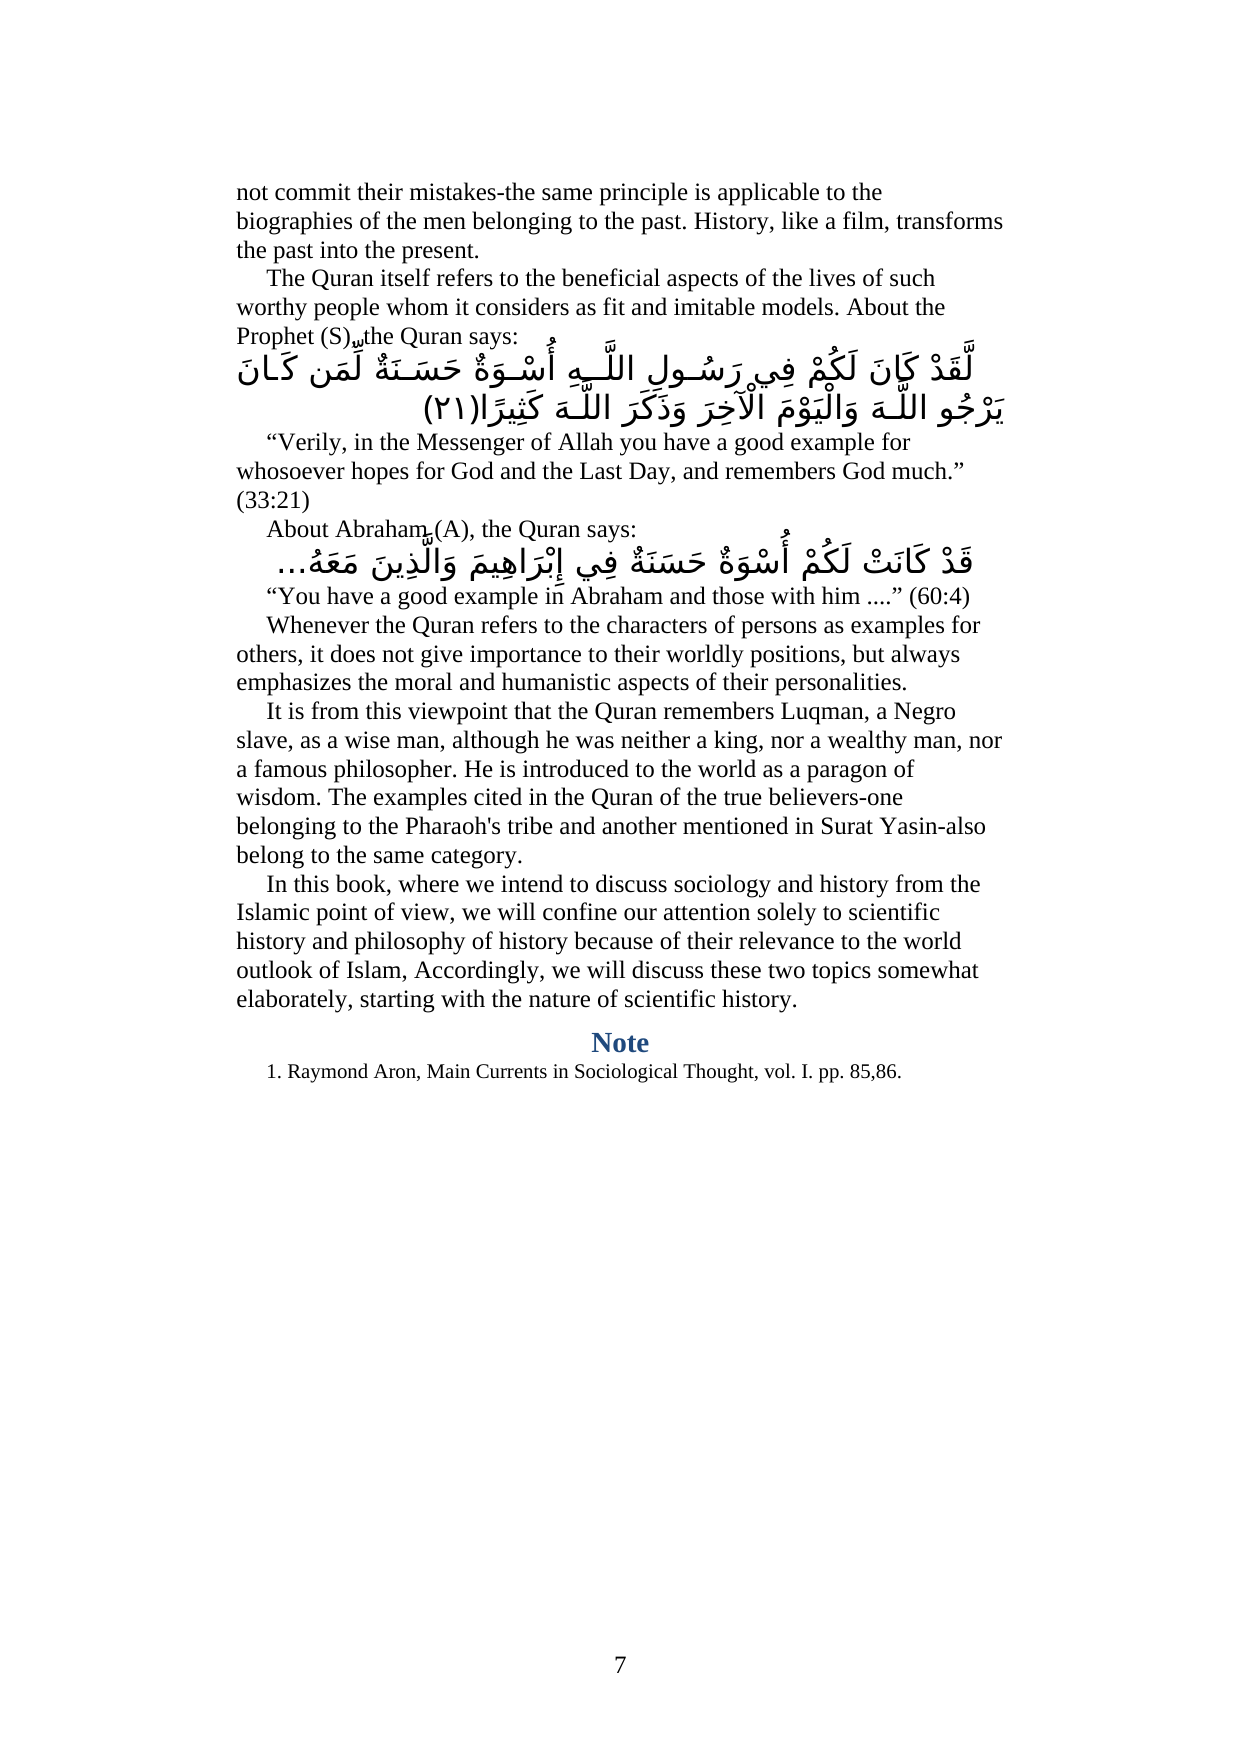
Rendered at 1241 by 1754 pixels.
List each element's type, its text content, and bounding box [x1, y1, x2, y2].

text 1. Raymond Aron, Main Currents in Sociological Thought, vol. I. pp. 85,86. [236, 1058, 1004, 1083]
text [236, 177, 1004, 263]
text قَدْ كَانَتْ لَكُمْ أُسْوَةٌ حَسَنَةٌ فِي إِبْرَاهِيمَ وَالَّذِينَ مَعَهُ... [236, 542, 1004, 581]
text About Abraham (A), the Quran says: [236, 514, 1004, 542]
text It is from this viewpoint that the Quran remembers Luqman, a Negro slave, as a wise man, although he was neither a king, nor a weal­thy man, nor a famous philosopher. He is introduced to the world as a paragon of wisdom. The examples cited in the Quran of the true believers-one belonging to the Pharaoh's tribe and another mentioned in Surat Yasin-also belong to the same category. [236, 696, 1004, 869]
text “Verily, in the Messenger of Allah you have a good example for whosoever hopes for God and the Last Day, and remembers God much.” (33:21) [236, 427, 1004, 514]
text In this book, where we intend to discuss sociology and history from the Islamic point of view, we will confine our attention solely to scientific history and philosophy of history because of their relevance to the world outlook of Islam, Accordingly, we will discuss these two topics somewhat elaborately, starting with the nature of scientific history. [236, 869, 1004, 1012]
text لَّقَدْ كَانَ لَكُمْ فِي رَسُولِ اللَّـهِ أُسْوَةٌ حَسَنَةٌ لِّمَن كَانَ يَرْجُو اللَّـهَ وَالْيَوْمَ الْآخِرَ وَذَكَرَ اللَّـهَ كَثِيرًا﴿٢١﴾ [236, 350, 1004, 427]
text Whenever the Quran refers to the characters of persons as examples for others, it does not give importance to their worldly positions, but always emphasizes the moral and humanistic aspects of their personali­ties. [236, 610, 1004, 696]
text “You have a good example in Abraham and those with him ....” (60:4) [236, 581, 1004, 610]
text The Quran itself refers to the beneficial aspects of the lives of such worthy people whom it considers as fit and imitable models. About the Prophet (S), the Quran says: [236, 263, 1004, 350]
subtitle Note [236, 1025, 1004, 1058]
